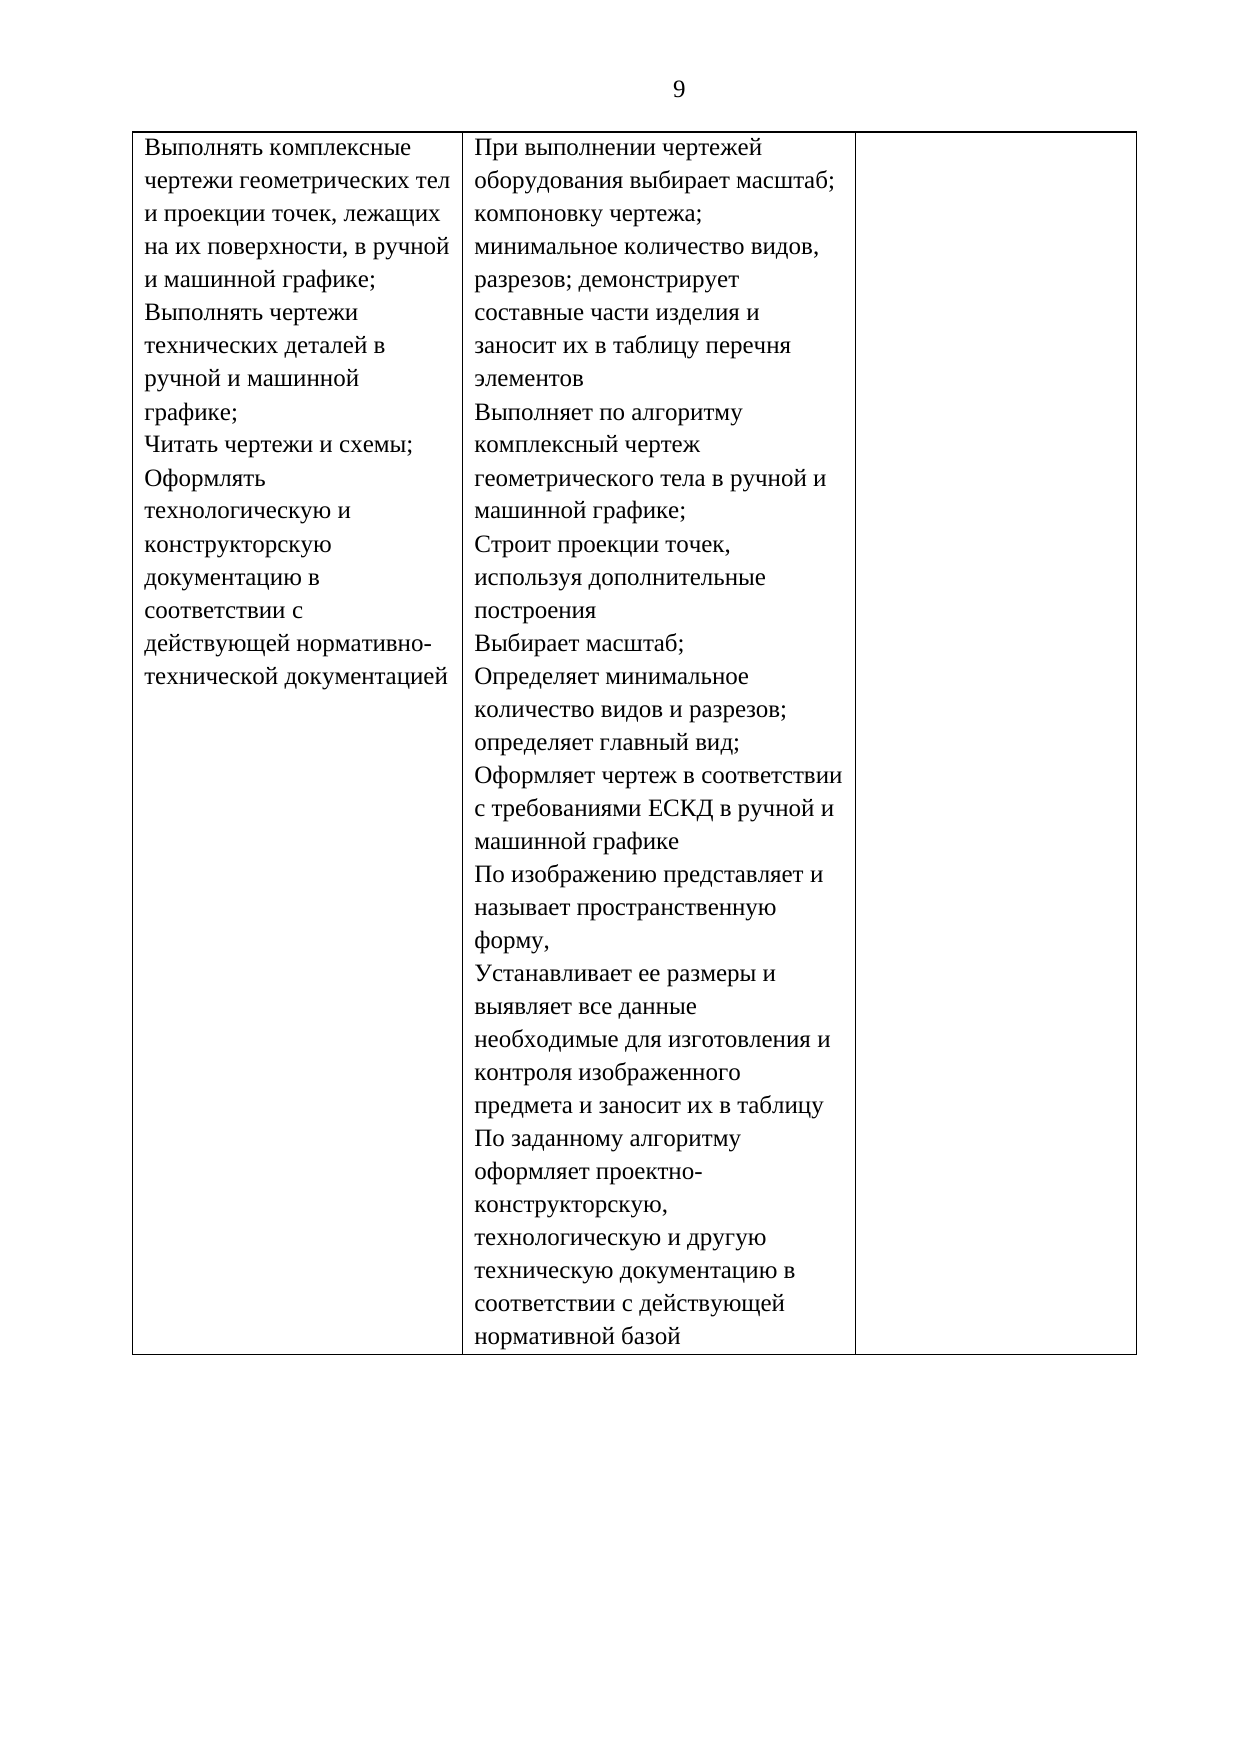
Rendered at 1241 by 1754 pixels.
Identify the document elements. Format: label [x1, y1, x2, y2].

table_cell [856, 133, 1136, 1354]
table_cell [463, 133, 855, 1354]
table_cell [133, 133, 462, 1354]
